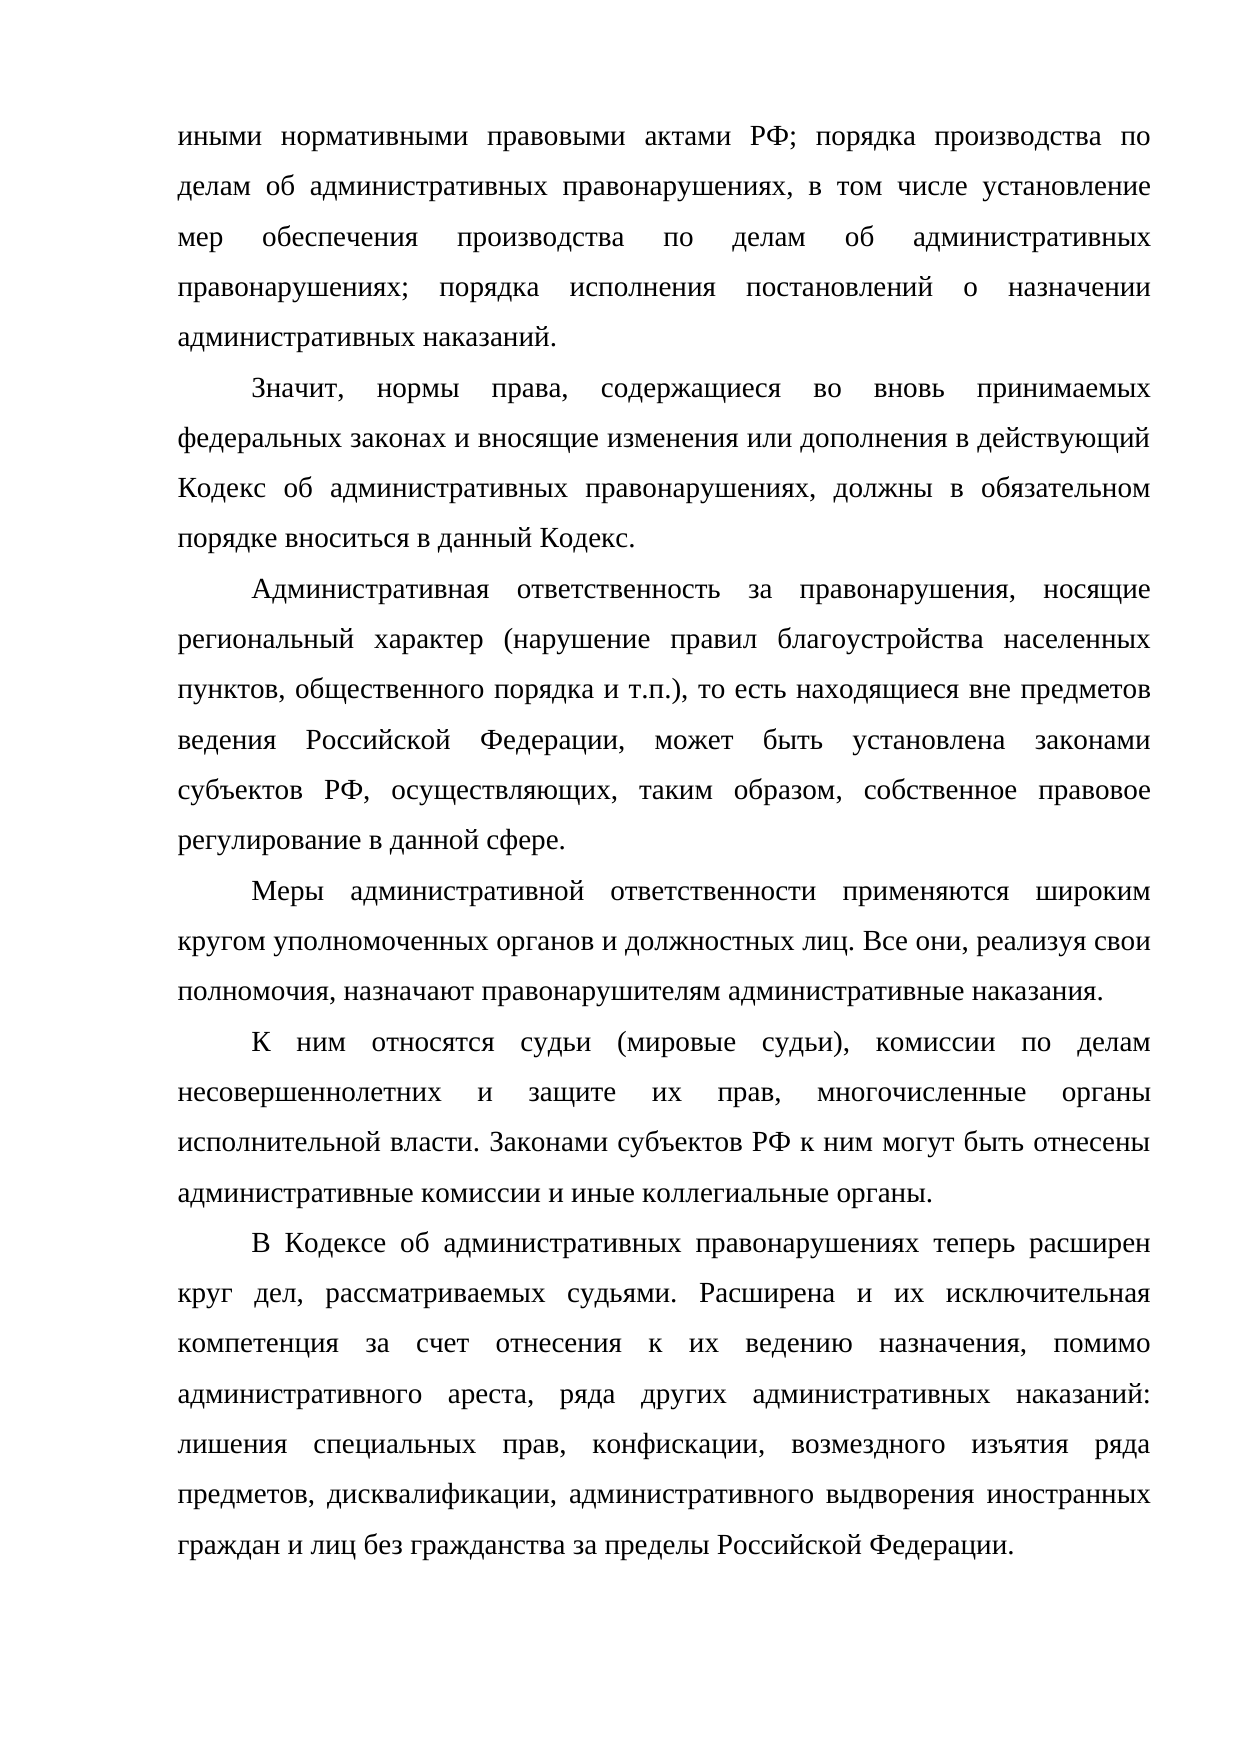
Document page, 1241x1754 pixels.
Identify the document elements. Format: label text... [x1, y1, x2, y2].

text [177, 118, 1152, 353]
text Административная ответственность за правонарушения, носящие региональный характер (нарушение правил благоустройства населенных пунктов, общественного порядка и т.п.), то есть находящиеся вне предметов ведения Российской Федерации, может быть установлена законами субъектов РФ, осуществляющих, таким образом, собственное правовое регулирование в данной сфере. [177, 571, 1152, 856]
text В Кодексе об административных правонарушениях теперь расширен круг дел, рассматриваемых судьями. Расширена и их исключительная компетенция за счет отнесения к их ведению назначения, помимо административного ареста, ряда других административных наказаний: лишения специальных прав, конфискации, возмездного изъятия ряда предметов, дисквалификации, административного выдворения иностранных граждан и лиц без гражданства за пределы Российской Федерации. [177, 1225, 1152, 1560]
text Значит, нормы права, содержащиеся во вновь принимаемых федеральных законах и вносящие изменения или дополнения в действующий Кодекс об административных правонарушениях, должны в обязательном порядке вноситься в данный Кодекс. [177, 370, 1152, 554]
text К ним относятся судьи (мировые судьи), комиссии по делам несовершеннолетних и защите их прав, многочисленные органы исполнительной власти. Законами субъектов РФ к ним могут быть отнесены административные комиссии и иные коллегиальные органы. [177, 1024, 1152, 1208]
text Меры административной ответственности применяются широким кругом уполномоченных органов и должностных лиц. Все они, реализуя свои полномочия, назначают правонарушителям административные наказания. [177, 873, 1152, 1007]
